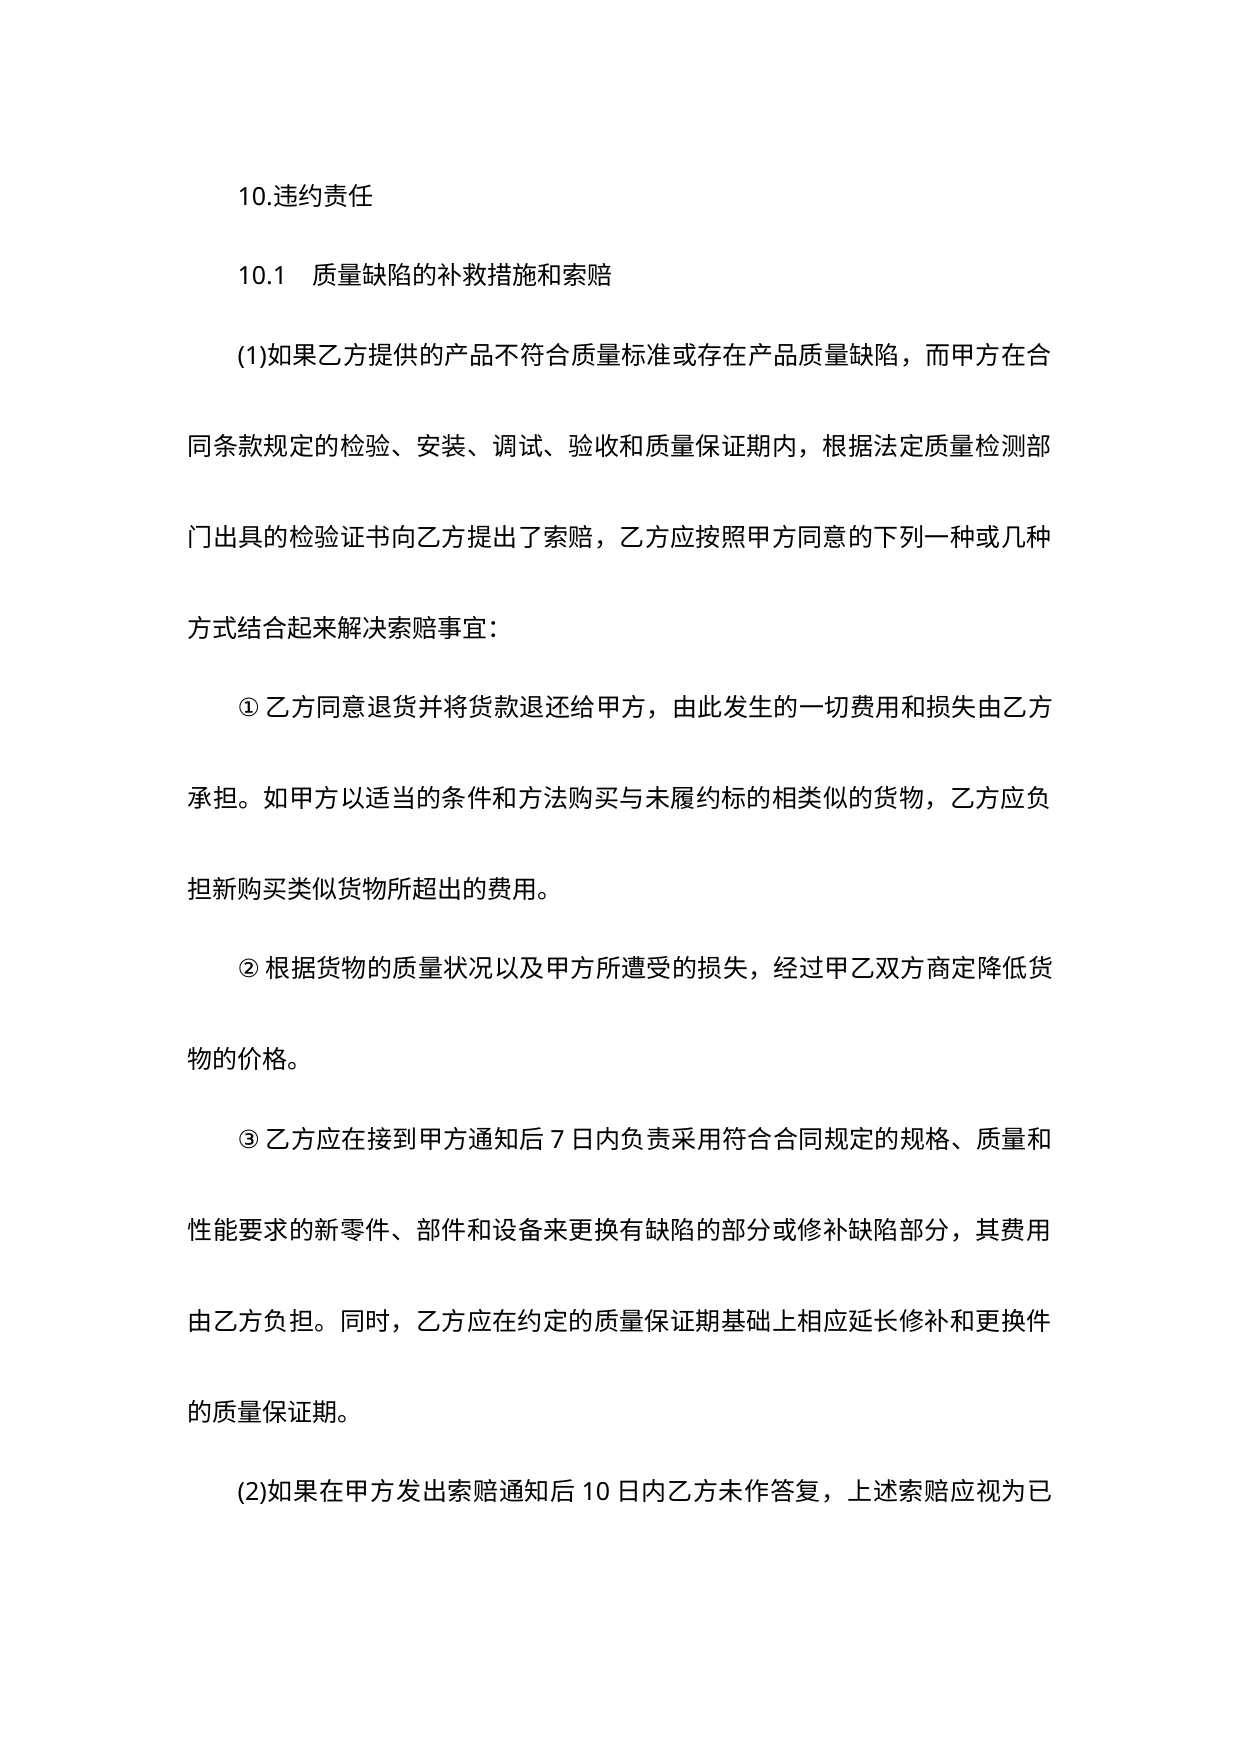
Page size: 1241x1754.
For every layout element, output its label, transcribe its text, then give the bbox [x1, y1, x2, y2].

text 10.1 质量缺陷的补救措施和索赔 [187, 241, 1053, 306]
text 10.违约责任 [187, 162, 1053, 227]
text ③乙方应在接到甲方通知后7日内负责采用符合合同规定的规格、质量和性能要求的新零件、部件和设备来更换有缺陷的部分或修补缺陷部分，其费用由乙方负担。同时，乙方应在约定的质量保证期基础上相应延长修补和更换件的质量保证期。 [187, 1105, 1053, 1443]
text ①乙方同意退货并将货款退还给甲方，由此发生的一切费用和损失由乙方承担。如甲方以适当的条件和方法购买与未履约标的相类似的货物，乙方应负担新购买类似货物所超出的费用。 [187, 673, 1053, 920]
text ②根据货物的质量状况以及甲方所遭受的损失，经过甲乙双方商定降低货物的价格。 [187, 934, 1053, 1091]
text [187, 1457, 1053, 1522]
text (1)如果乙方提供的产品不符合质量标准或存在产品质量缺陷，而甲方在合同条款规定的检验、安装、调试、验收和质量保证期内，根据法定质量检测部门出具的检验证书向乙方提出了索赔，乙方应按照甲方同意的下列一种或几种方式结合起来解决索赔事宜： [187, 321, 1053, 659]
